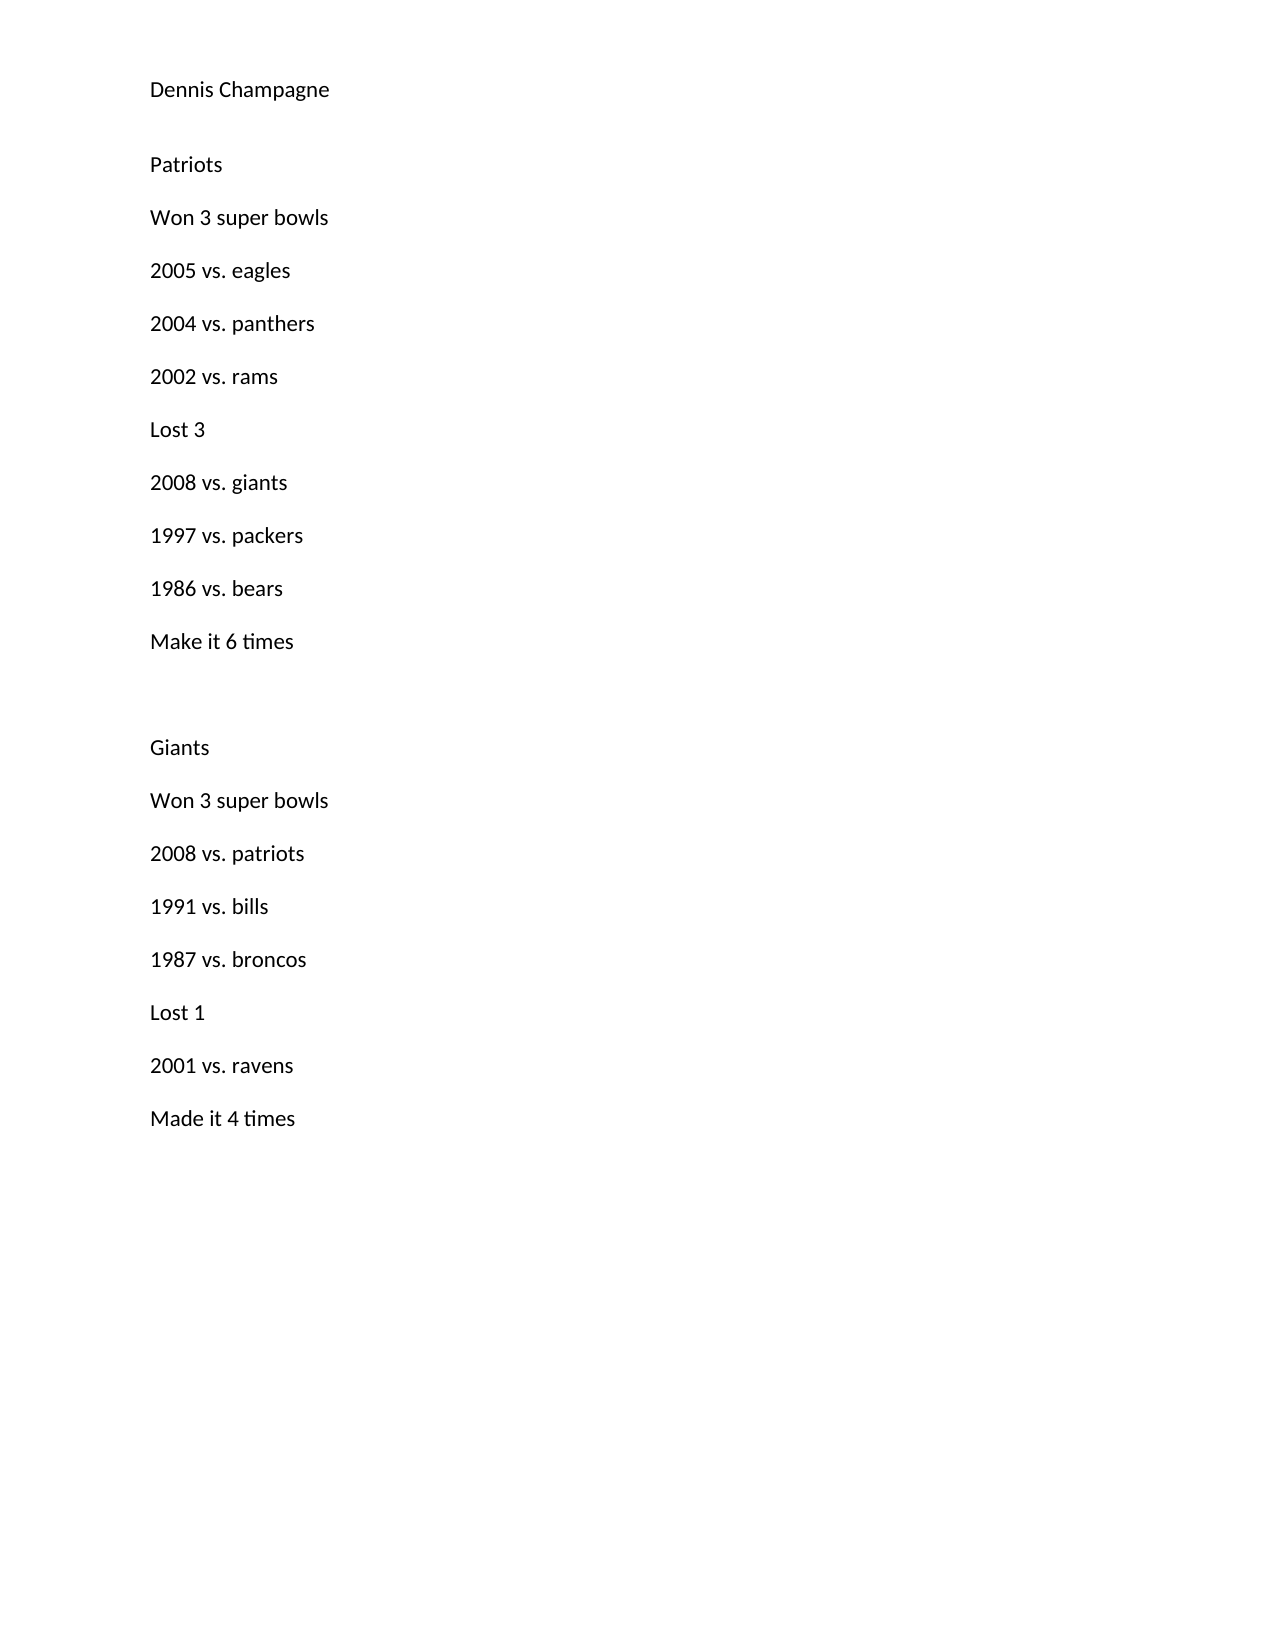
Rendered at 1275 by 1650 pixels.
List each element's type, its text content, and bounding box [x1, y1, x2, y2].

text 2001 vs. ravens [150, 1051, 1125, 1079]
text 2008 vs. patriots [150, 839, 1125, 867]
text Lost 3 [150, 415, 1125, 443]
text 1991 vs. bills [150, 892, 1125, 920]
text 2005 vs. eagles [150, 256, 1125, 284]
text 2008 vs. giants [150, 468, 1125, 496]
text 1997 vs. packers [150, 521, 1125, 549]
text Make it 6 times [150, 627, 1125, 655]
text Lost 1 [150, 998, 1125, 1026]
text Won 3 super bowls [150, 203, 1125, 231]
text Made it 4 times [150, 1104, 1125, 1132]
text 1987 vs. broncos [150, 945, 1125, 973]
text 2002 vs. rams [150, 362, 1125, 390]
text 1986 vs. bears [150, 574, 1125, 602]
text Giants [150, 733, 1125, 761]
text 2004 vs. panthers [150, 309, 1125, 337]
text Patriots [150, 150, 1125, 178]
text Won 3 super bowls [150, 786, 1125, 814]
